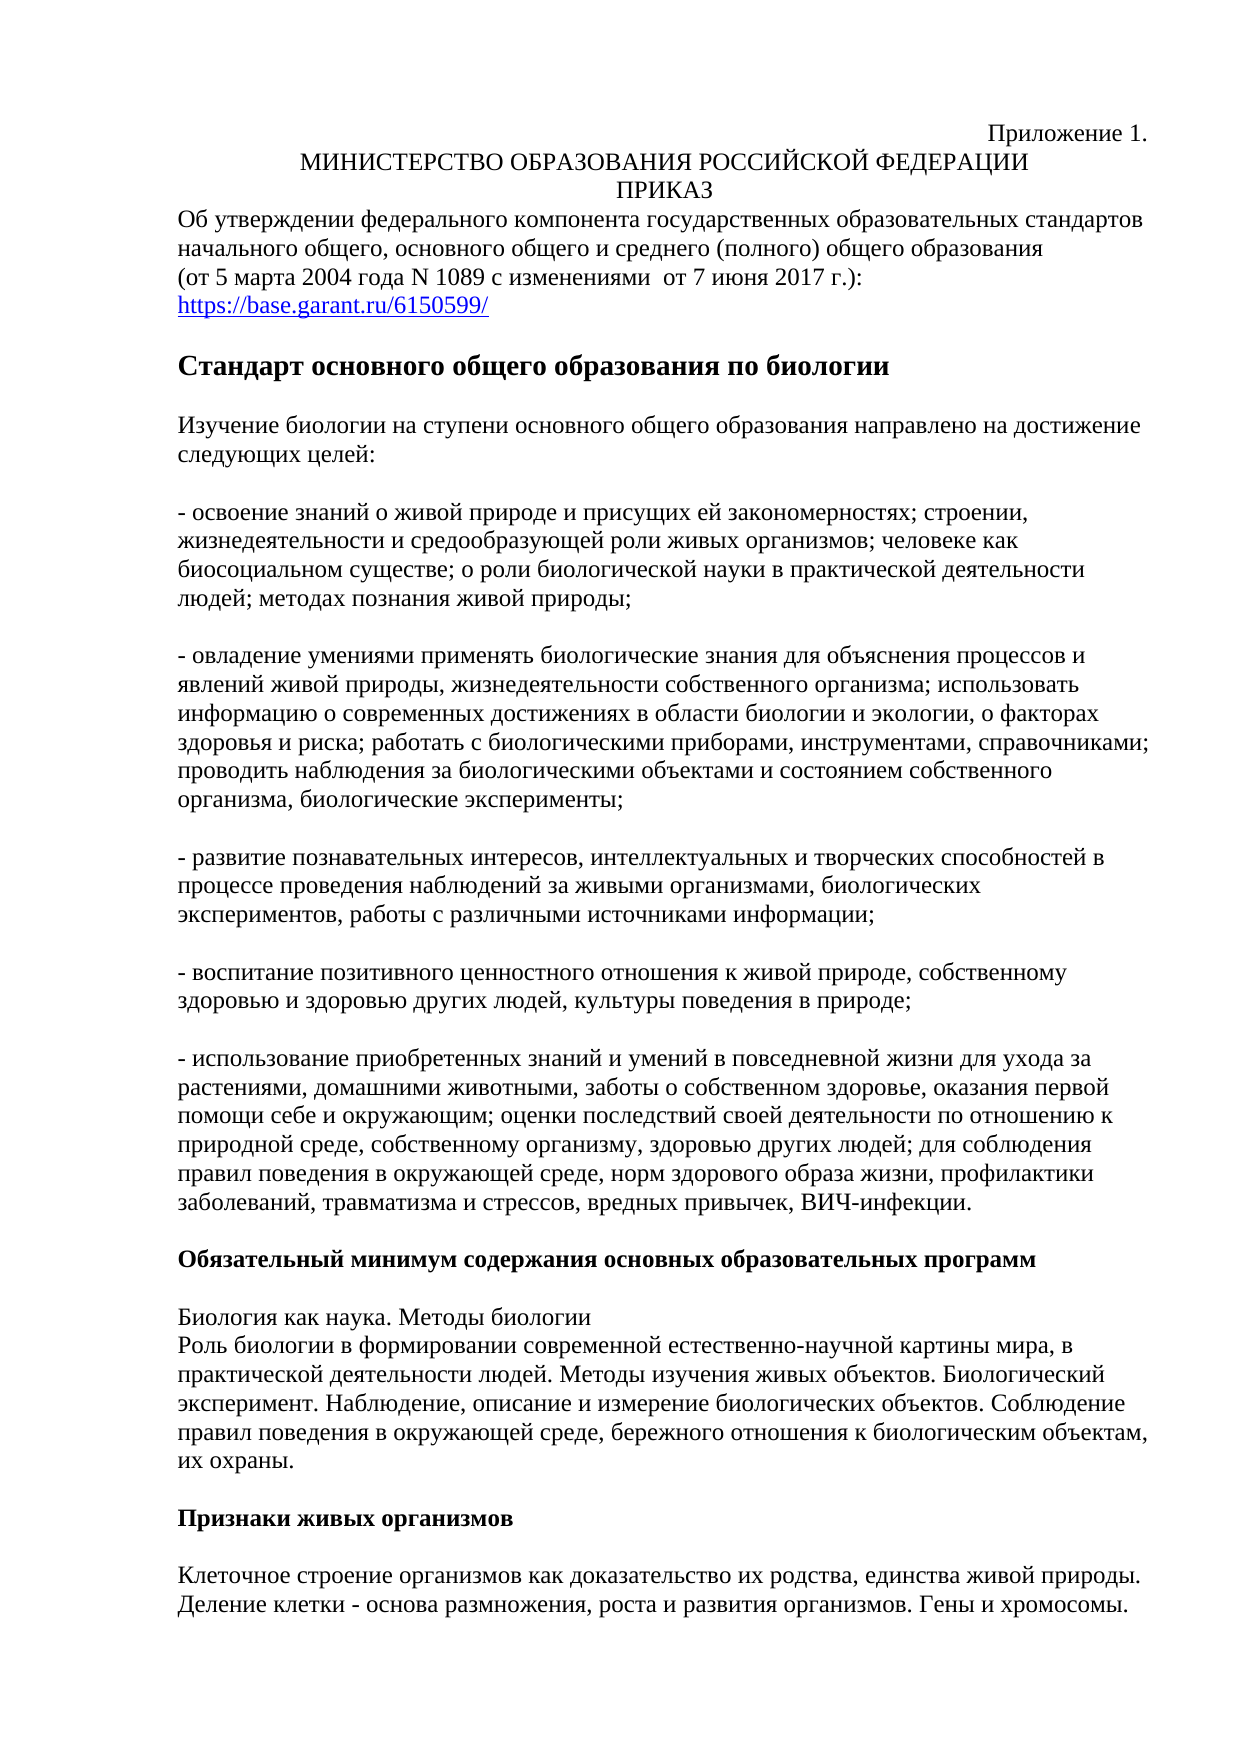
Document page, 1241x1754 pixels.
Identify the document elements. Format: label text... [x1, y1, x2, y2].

text Об утверждении федерального компонента государственных образовательных стандартов начального общего, основного общего и среднего (полного) общего образования [177, 204, 1152, 262]
text https://base.garant.ru/6150599/ [177, 291, 1152, 319]
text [177, 1560, 1152, 1618]
text Признаки живых организмов [177, 1503, 1152, 1532]
text - освоение знаний о живой природе и присущих ей закономерностях; строении, жизнедеятельности и средообразующей роли живых организмов; человеке как биосоциальном существе; о роли биологической науки в практической деятельности людей; методах познания живой природы; [177, 497, 1152, 612]
text ПРИКАЗ [177, 176, 1152, 204]
text - воспитание позитивного ценностного отношения к живой природе, собственному здоровью и здоровью других людей, культуры поведения в природе; [177, 957, 1152, 1014]
text Изучение биологии на ступени основного общего образования направлено на достижение следующих целей: [177, 410, 1152, 468]
text - овладение умениями применять биологические знания для объяснения процессов и явлений живой природы, жизнедеятельности собственного организма; использовать информацию о современных достижениях в области биологии и экологии, о факторах здоровья и риска; работать с биологическими приборами, инструментами, справочниками; проводить наблюдения за биологическими объектами и состоянием собственного организма, биологические эксперименты; [177, 640, 1152, 813]
text МИНИСТЕРСТВО ОБРАЗОВАНИЯ РОССИЙСКОЙ ФЕДЕРАЦИИ [177, 147, 1152, 176]
text (от 5 марта 2004 года N 1089 с изменениями от 7 июня 2017 г.): [177, 262, 1152, 291]
text Биология как наука. Методы биологии [177, 1302, 1152, 1330]
text - использование приобретенных знаний и умений в повседневной жизни для ухода за растениями, домашними животными, заботы о собственном здоровье, оказания первой помощи себе и окружающим; оценки последствий своей деятельности по отношению к природной среде, собственному организму, здоровью других людей; для соблюдения правил поведения в окружающей среде, норм здорового образа жизни, профилактики заболеваний, травматизма и стрессов, вредных привычек, ВИЧ-инфекции. [177, 1043, 1152, 1215]
text Стандарт основного общего образования по биологии [177, 348, 1152, 382]
text Обязательный минимум содержания основных образовательных программ [177, 1244, 1152, 1273]
text Роль биологии в формировании современной естественно-научной картины мира, в практической деятельности людей. Методы изучения живых объектов. Биологический эксперимент. Наблюдение, описание и измерение биологических объектов. Соблюдение правил поведения в окружающей среде, бережного отношения к биологическим объектам, их охраны. [177, 1330, 1152, 1474]
text Приложение 1. [177, 118, 1152, 147]
text - развитие познавательных интересов, интеллектуальных и творческих способностей в процессе проведения наблюдений за живыми организмами, биологических экспериментов, работы с различными источниками информации; [177, 842, 1152, 928]
